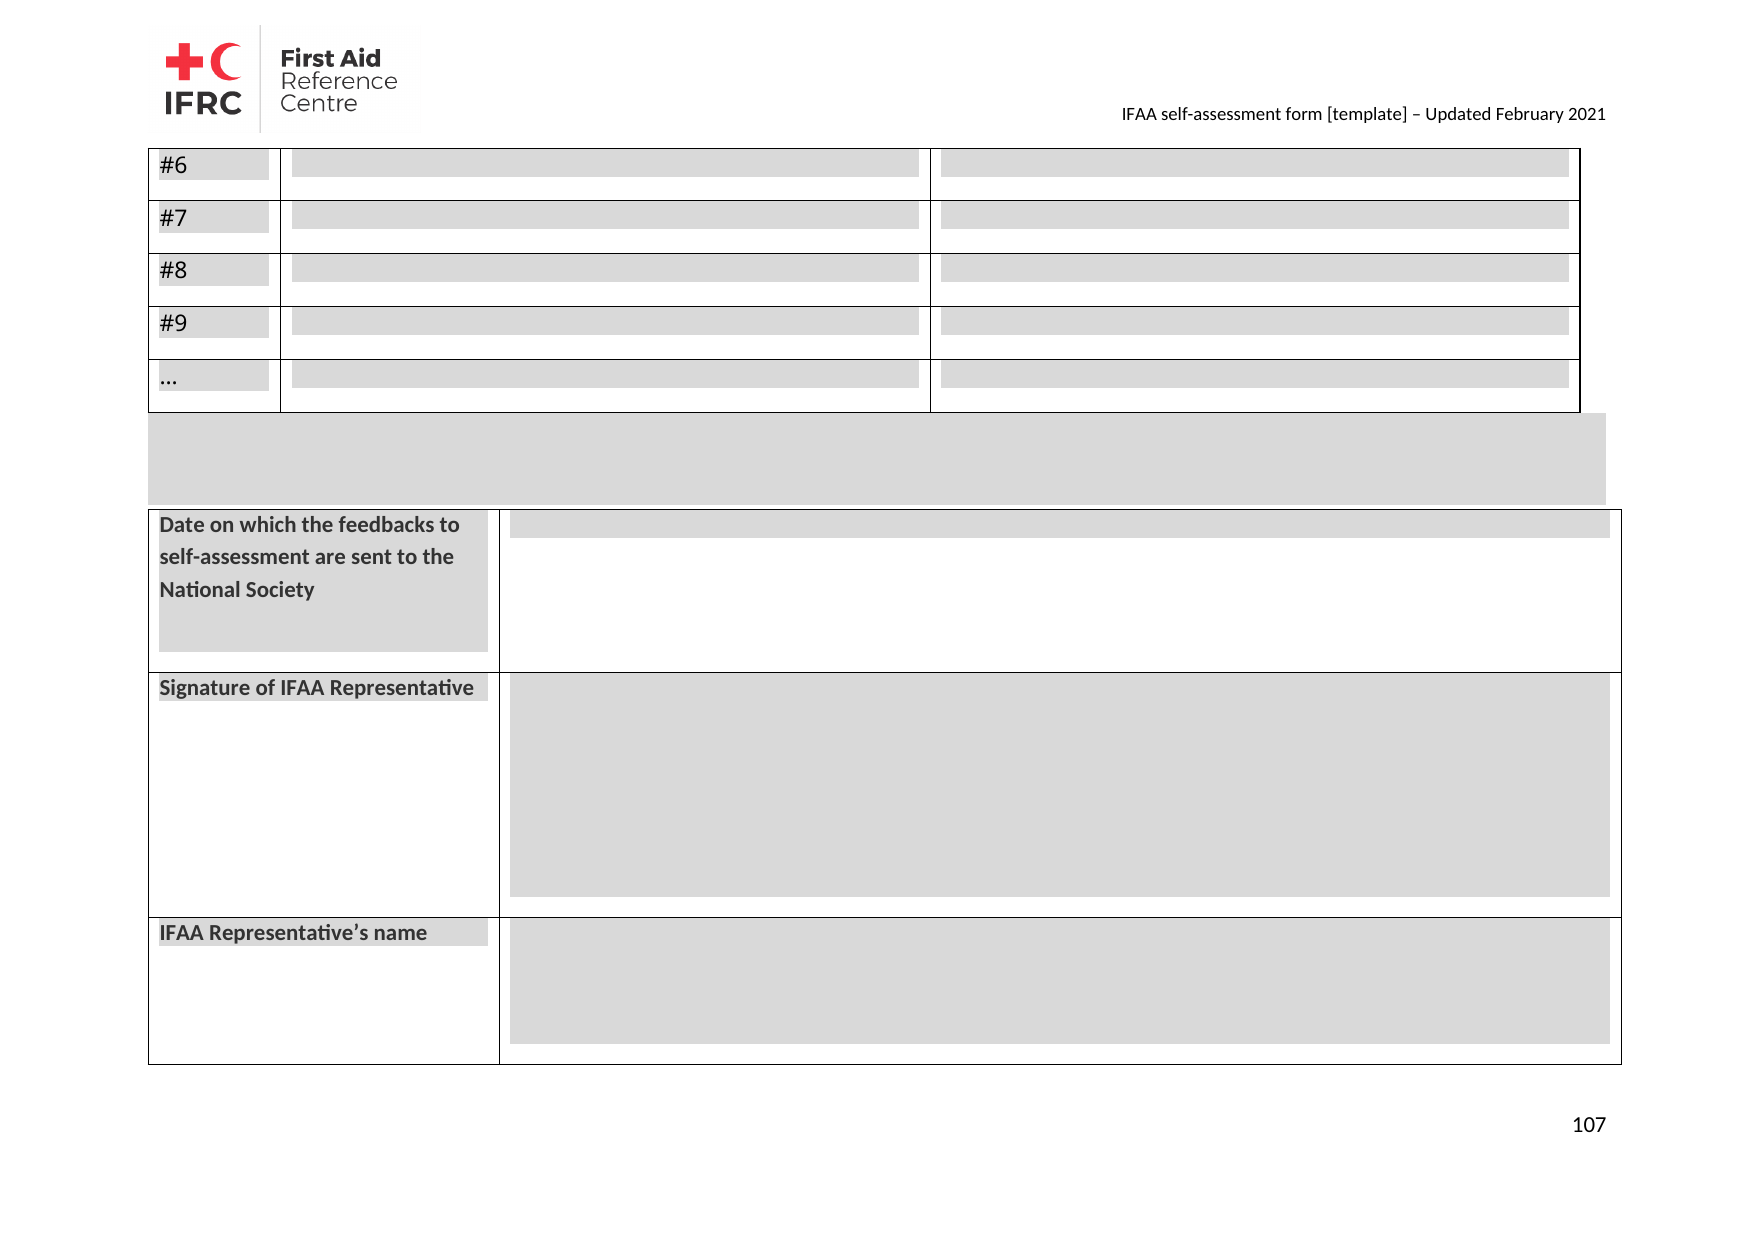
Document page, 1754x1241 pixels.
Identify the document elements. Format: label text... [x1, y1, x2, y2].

table_cell #9 [149, 307, 280, 359]
table_header [500, 510, 1621, 672]
table_cell [931, 149, 1579, 200]
picture [147, 25, 421, 133]
table_cell [281, 360, 930, 412]
table_cell [281, 149, 930, 200]
table_cell #7 [149, 201, 280, 253]
table_cell [281, 307, 930, 359]
table_cell [281, 254, 930, 306]
table_cell [931, 201, 1579, 253]
table_cell [931, 307, 1579, 359]
table_cell Signature of IFAA Representative [149, 673, 499, 917]
table_cell [931, 360, 1579, 412]
table_cell [500, 673, 1621, 917]
table_cell #8 [149, 254, 280, 306]
table_cell [931, 254, 1579, 306]
table_cell [500, 918, 1621, 1064]
table_cell … [149, 360, 280, 412]
table_cell IFAA Representative’s name [149, 918, 499, 1064]
table_header Date on which the feedbacks to self-assessment are sent to the National Society [149, 510, 499, 672]
table_cell [281, 201, 930, 253]
table_cell #6 [149, 149, 280, 200]
